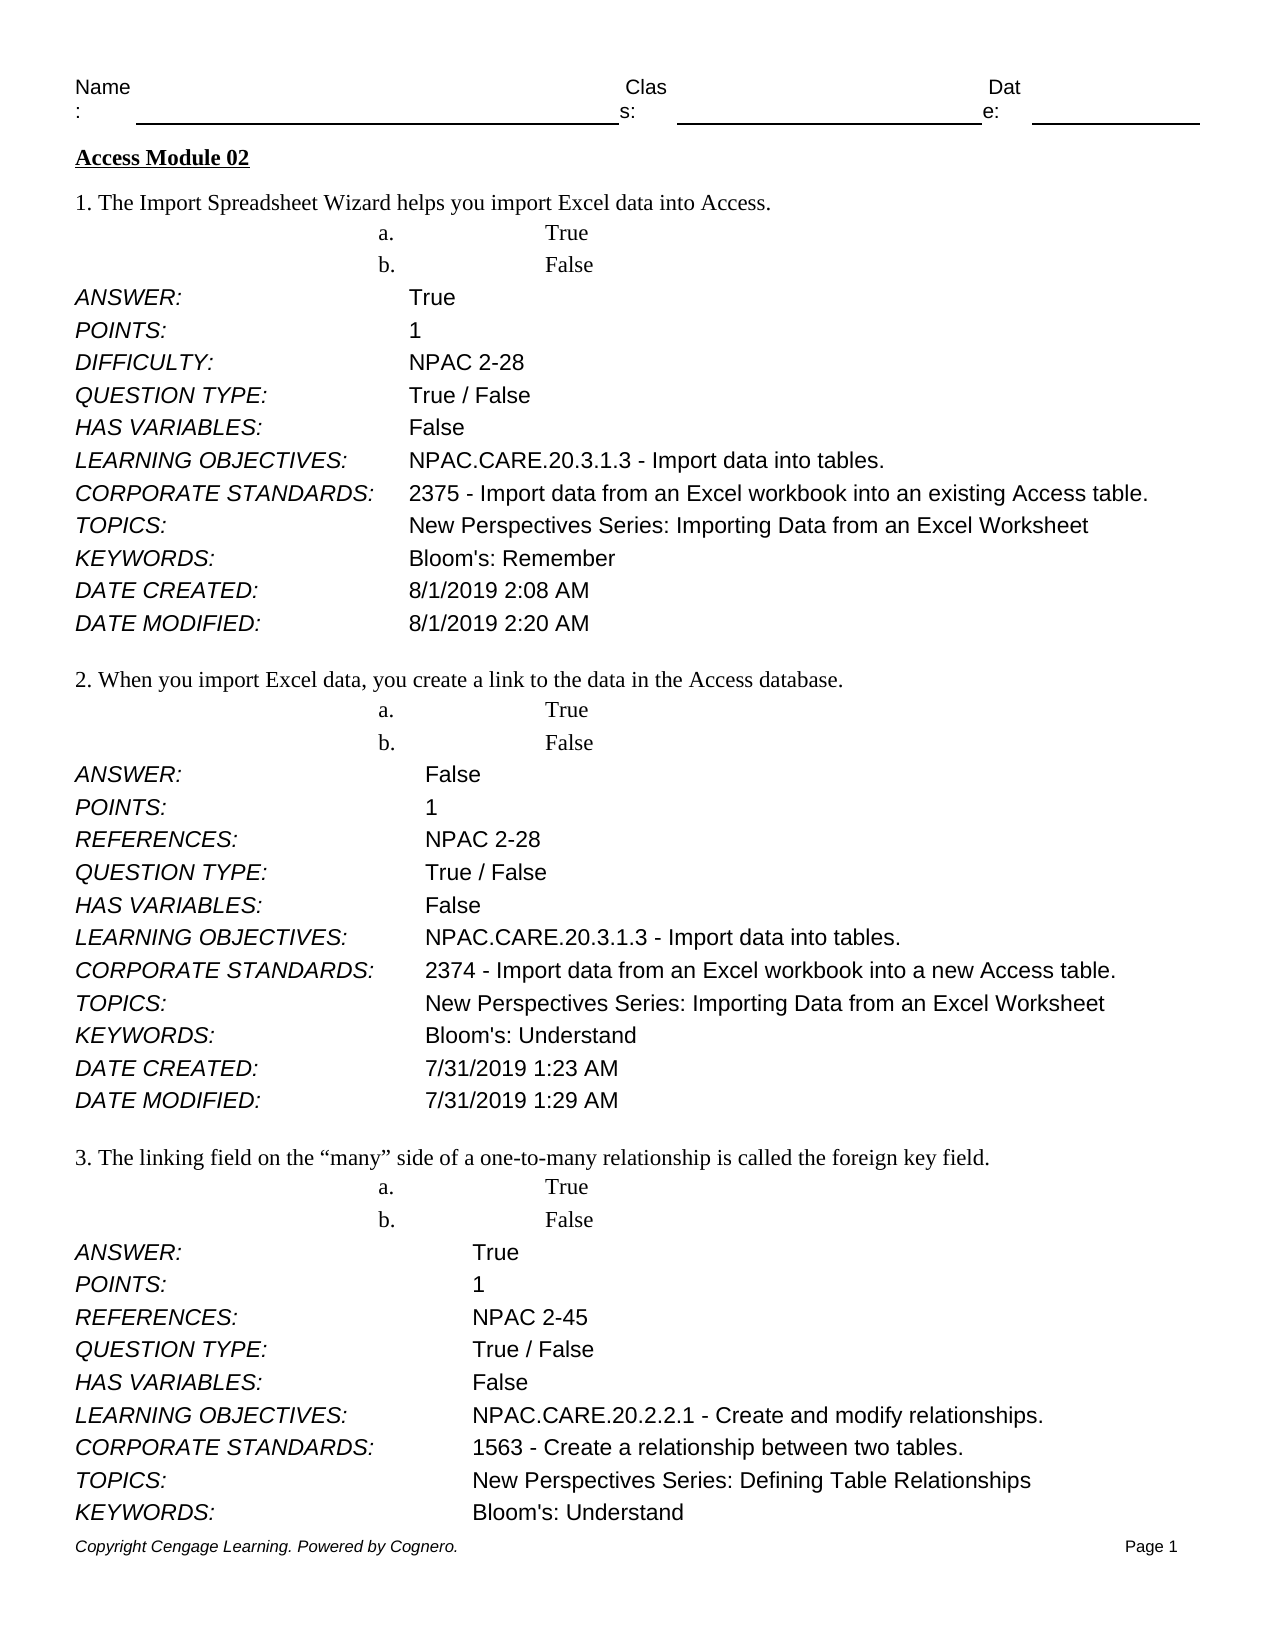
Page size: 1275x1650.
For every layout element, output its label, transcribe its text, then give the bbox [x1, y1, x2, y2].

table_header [75, 1144, 1200, 1529]
table_header 1. The Import Spreadsheet Wizard helps you import Excel data into Access. [75, 189, 1200, 639]
table_header 2. When you import Excel data, you create a link to the data in the Access database. [75, 667, 1200, 1117]
